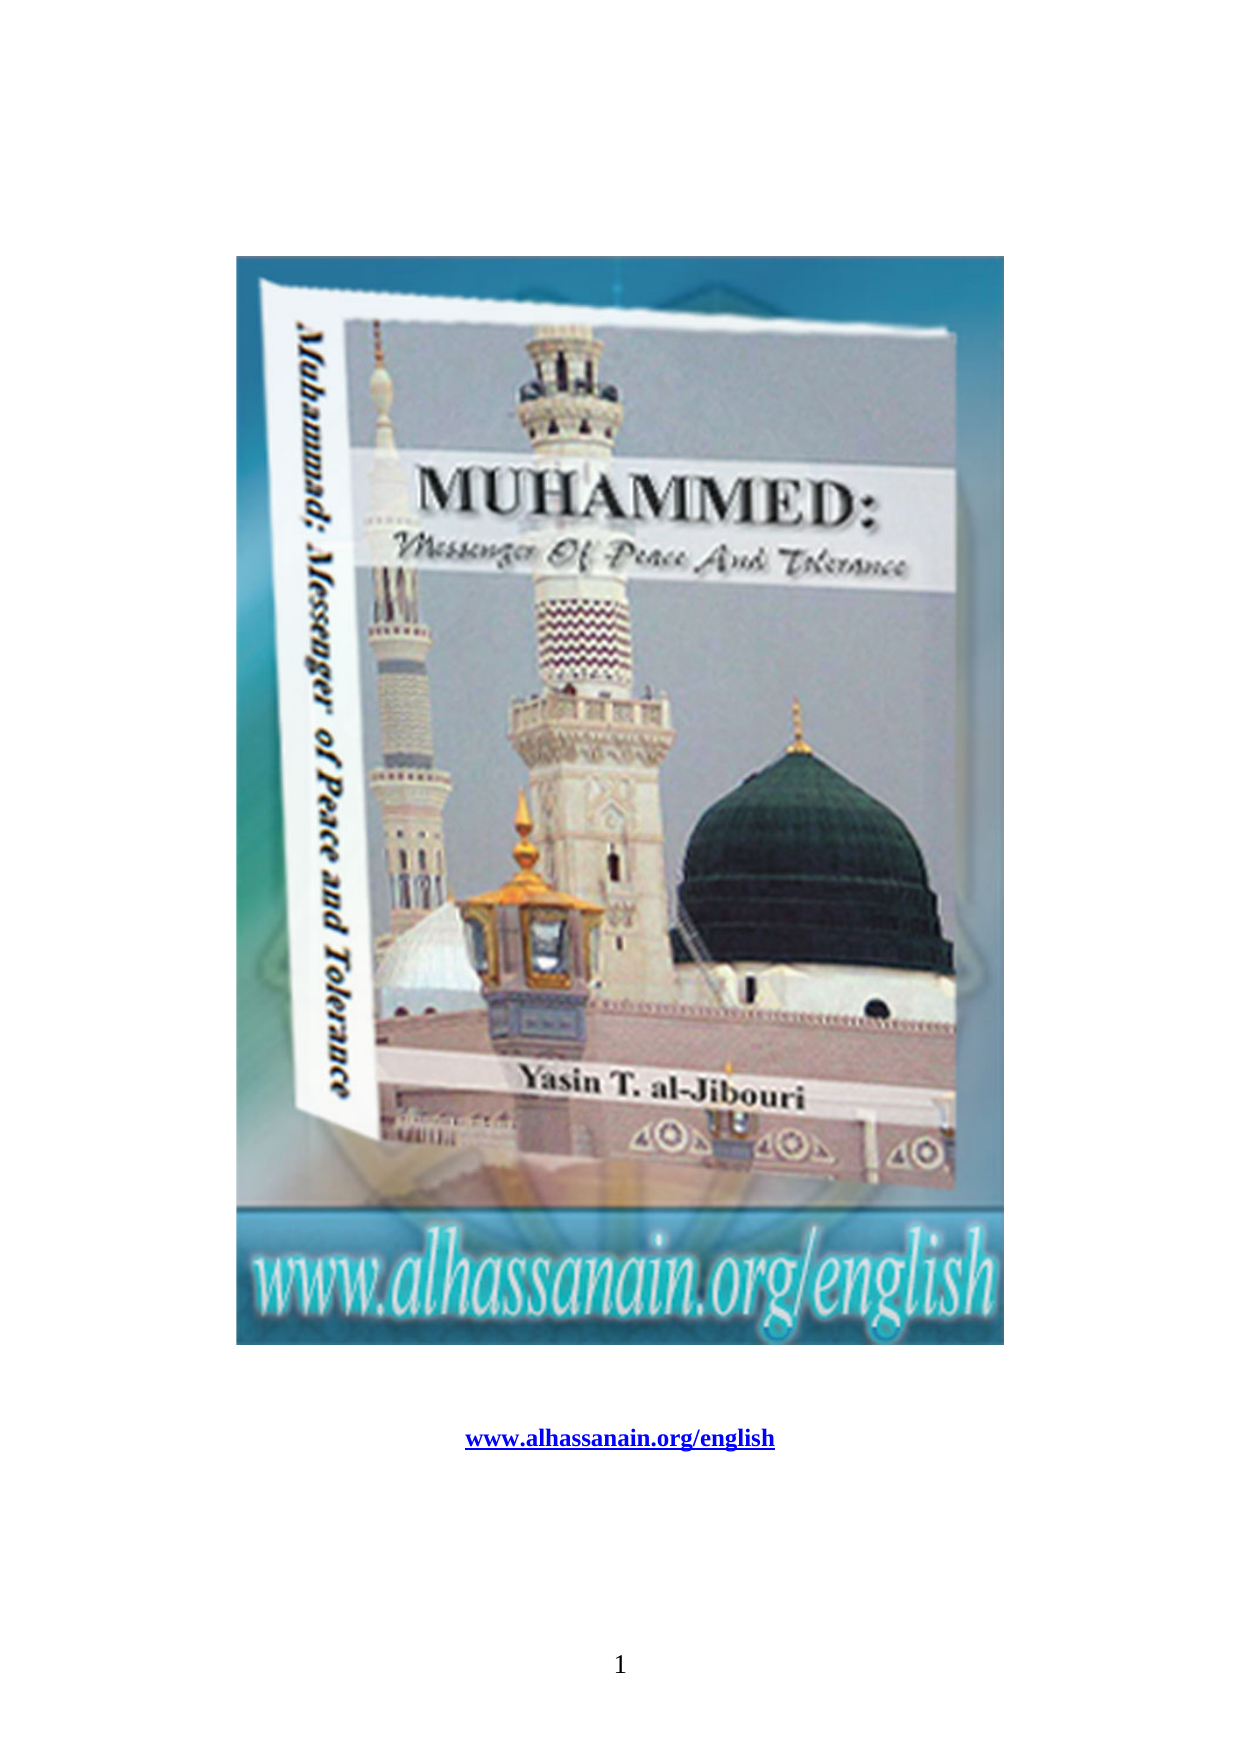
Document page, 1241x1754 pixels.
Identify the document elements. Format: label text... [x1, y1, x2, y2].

text www.alhassanain.org/english [236, 1423, 1004, 1452]
picture [236, 256, 1004, 1345]
